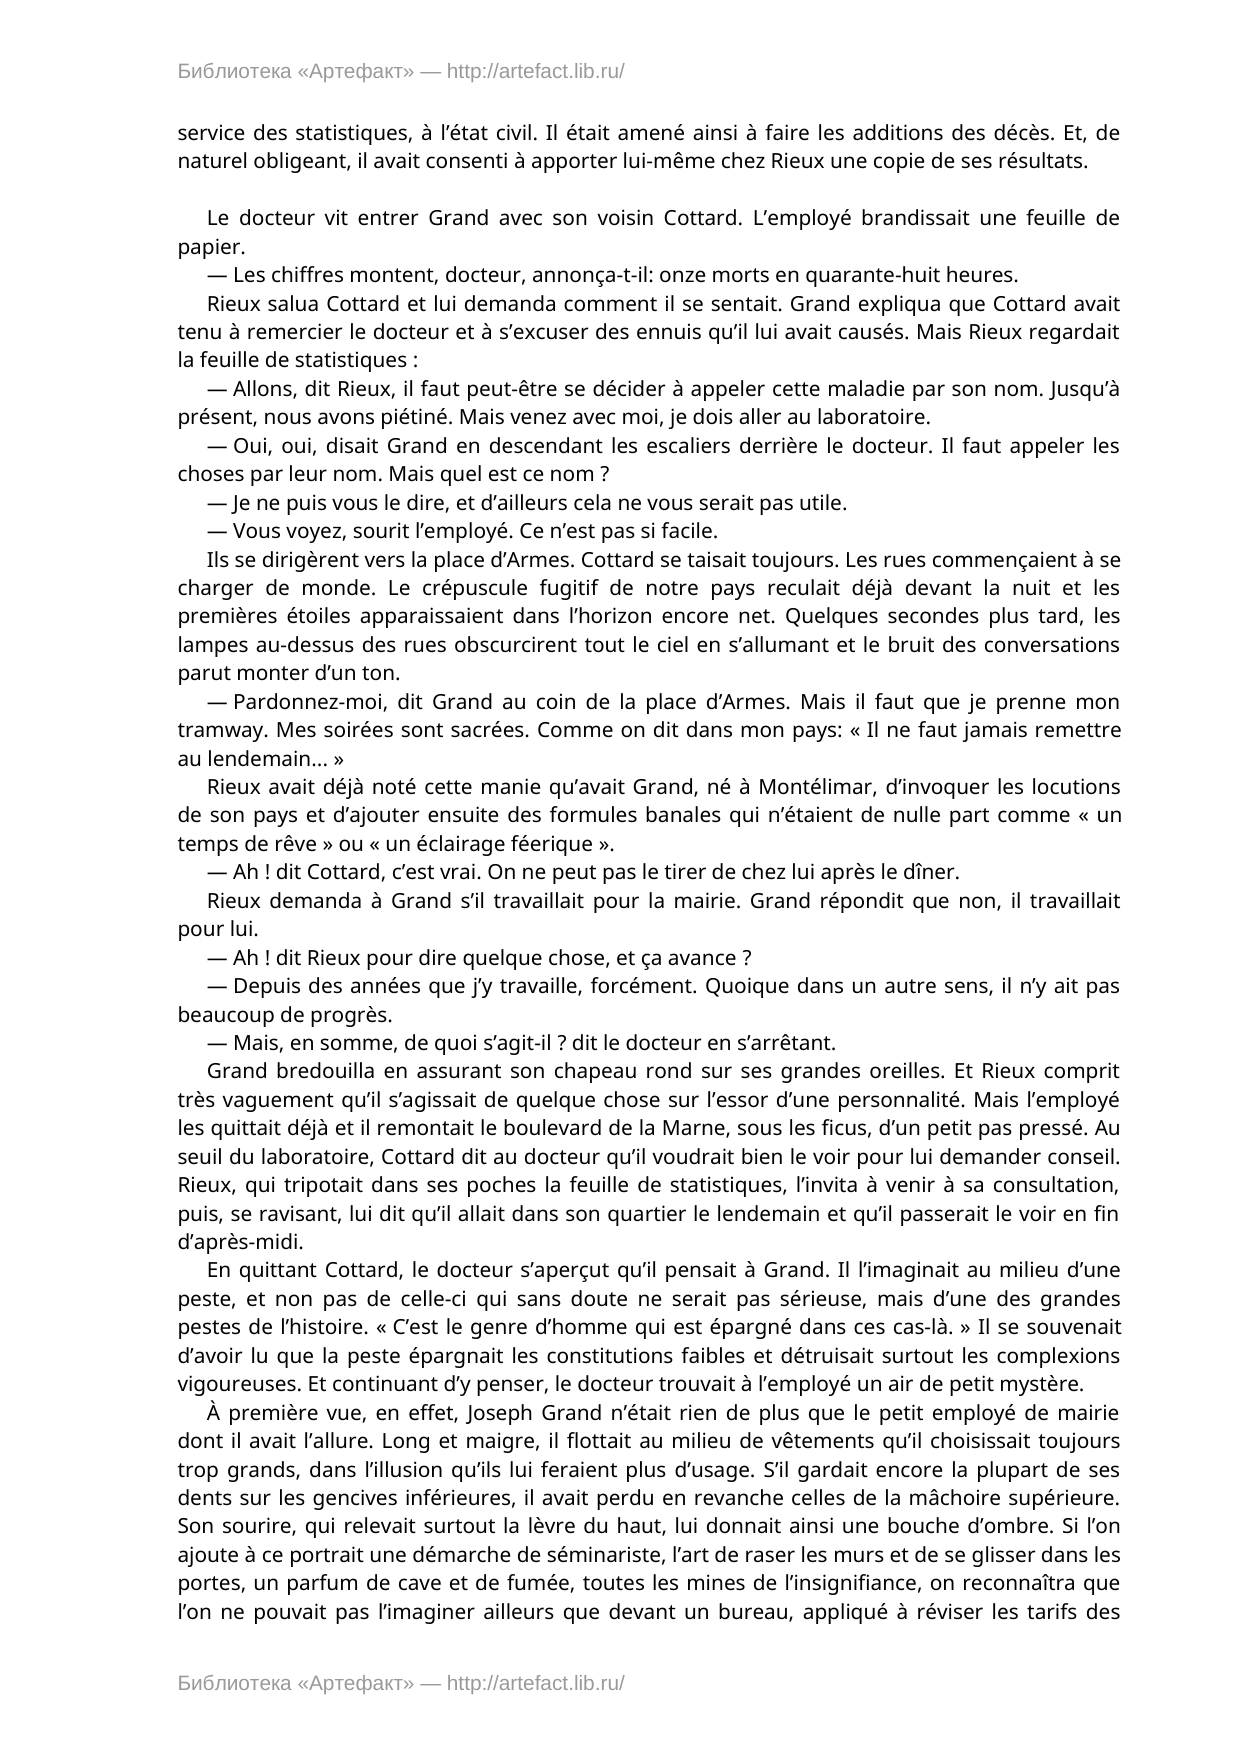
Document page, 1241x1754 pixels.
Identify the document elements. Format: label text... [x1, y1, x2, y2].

text Grand bredouilla en assurant son chapeau rond sur ses grandes oreilles. Et Rieux comprit très vaguement qu’il s’agissait de quelque chose sur l’essor d’une personnalité. Mais l’employé les quittait déjà et il remontait le boulevard de la Marne, sous les ficus, d’un petit pas pressé. Au seuil du laboratoire, Cottard dit au docteur qu’il voudrait bien le voir pour lui demander conseil. Rieux, qui tripotait dans ses poches la feuille de statistiques, l’invita à venir à sa consultation, puis, se ravisant, lui dit qu’il allait dans son quartier le lendemain et qu’il passerait le voir en fin d’après-midi. [177, 1057, 1122, 1256]
text — Vous voyez, sourit l’employé. Ce n’est pas si facile. [177, 516, 1122, 545]
text Rieux salua Cottard et lui demanda comment il se sentait. Grand expliqua que Cottard avait tenu à remercier le docteur et à s’excuser des ennuis qu’il lui avait causés. Mais Rieux regardait la feuille de statistiques : [177, 289, 1122, 374]
text En quittant Cottard, le docteur s’aperçut qu’il pensait à Grand. Il l’imaginait au milieu d’une peste, et non pas de celle-ci qui sans doute ne serait pas sérieuse, mais d’une des grandes pestes de l’histoire. « C’est le genre d’homme qui est épargné dans ces cas-là. » Il se souvenait d’avoir lu que la peste épargnait les constitutions faibles et détruisait surtout les complexions vigoureuses. Et continuant d’y penser, le docteur trouvait à l’employé un air de petit mystère. [177, 1256, 1122, 1398]
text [177, 1398, 1122, 1625]
text — Depuis des années que j’y travaille, forcément. Quoique dans un autre sens, il n’y ait pas beaucoup de progrès. [177, 971, 1122, 1028]
text — Allons, dit Rieux, il faut peut-être se décider à appeler cette maladie par son nom. Jusqu’à présent, nous avons piétiné. Mais venez avec moi, je dois aller au laboratoire. [177, 374, 1122, 431]
text — Je ne puis vous le dire, et d’ailleurs cela ne vous serait pas utile. [177, 488, 1122, 516]
text Le docteur vit entrer Grand avec son voisin Cottard. L’employé brandissait une feuille de papier. [177, 203, 1122, 260]
text Rieux avait déjà noté cette manie qu’avait Grand, né à Montélimar, d’invoquer les locutions de son pays et d’ajouter ensuite des formules banales qui n’étaient de nulle part comme « un temps de rêve » ou « un éclairage féerique ». [177, 772, 1122, 857]
text — Ah ! dit Rieux pour dire quelque chose, et ça avance ? [177, 943, 1122, 971]
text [177, 118, 1122, 175]
text — Les chiffres montent, docteur, annonça-t-il: onze morts en quarante-huit heures. [177, 260, 1122, 289]
text Rieux demanda à Grand s’il travaillait pour la mairie. Grand répondit que non, il travaillait pour lui. [177, 886, 1122, 943]
text — Ah ! dit Cottard, c’est vrai. On ne peut pas le tirer de chez lui après le dîner. [177, 857, 1122, 886]
text — Mais, en somme, de quoi s’agit-il ? dit le docteur en s’arrêtant. [177, 1028, 1122, 1057]
text — Pardonnez-moi, dit Grand au coin de la place d’Armes. Mais il faut que je prenne mon tramway. Mes soirées sont sacrées. Comme on dit dans mon pays: « Il ne faut jamais remettre au lendemain... » [177, 687, 1122, 772]
text Ils se dirigèrent vers la place d’Armes. Cottard se taisait toujours. Les rues commençaient à se charger de monde. Le crépuscule fugitif de notre pays reculait déjà devant la nuit et les premières étoiles apparaissaient dans l’horizon encore net. Quelques secondes plus tard, les lampes au-dessus des rues obscurcirent tout le ciel en s’allumant et le bruit des conversations parut monter d’un ton. [177, 545, 1122, 687]
text — Oui, oui, disait Grand en descendant les escaliers derrière le docteur. Il faut appeler les choses par leur nom. Mais quel est ce nom ? [177, 431, 1122, 488]
